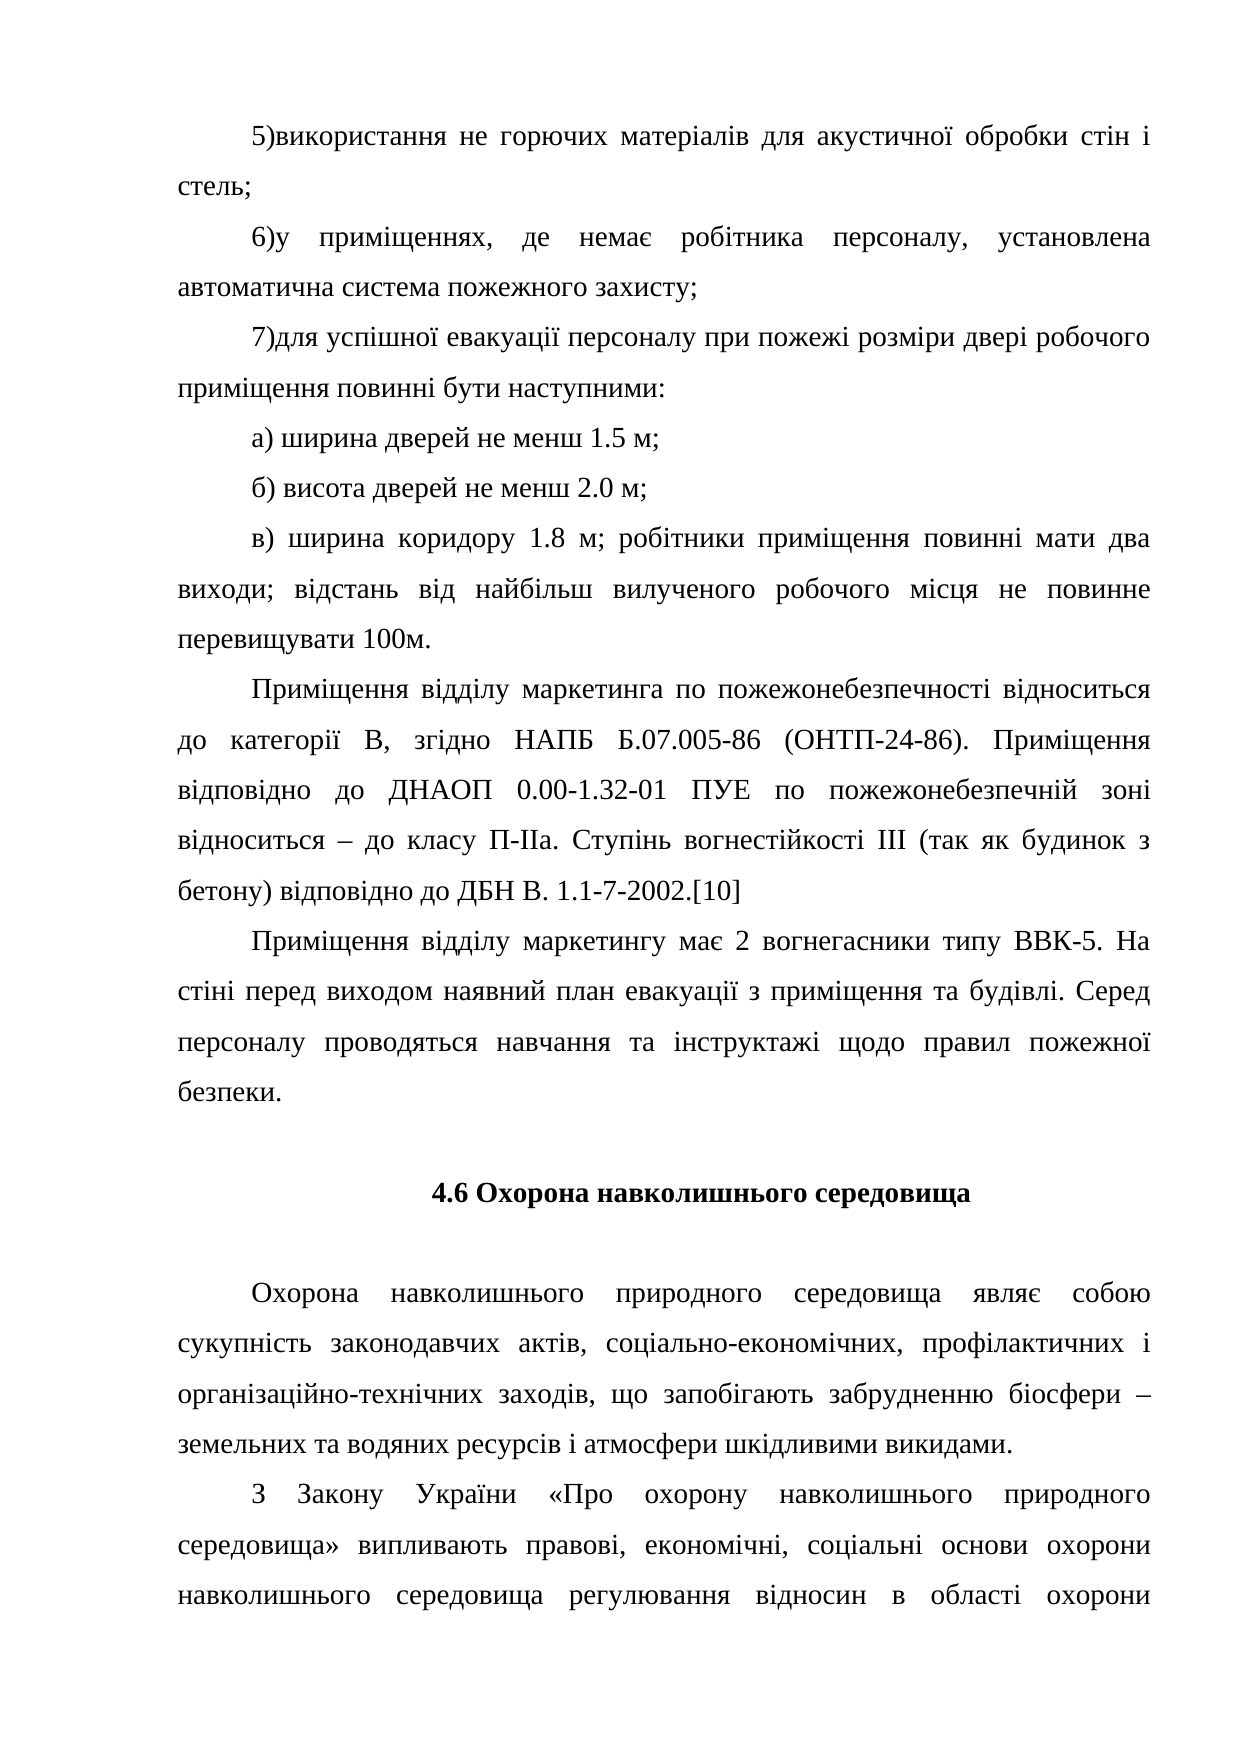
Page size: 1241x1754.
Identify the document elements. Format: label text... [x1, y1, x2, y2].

text 6)у приміщеннях, де немає робітника персоналу, установлена автоматична система пожежного захисту; [177, 219, 1152, 303]
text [177, 1477, 1152, 1611]
text 5)використання не горючих матеріалів для акустичної обробки стін і стель; [177, 118, 1152, 202]
text Охорона навколишнього природного середовища являє собою сукупність законодавчих актів, соціально-економічних, профілактичних і організаційно-технічних заходів, що запобігають забрудненню біосфери – земельних та водяних ресурсів і атмосфери шкідливими викидами. [177, 1275, 1152, 1460]
text Приміщення відділу маркетинга по пожежонебезпечності відноситься до категорії В, згідно НАПБ Б.07.005-86 (ОНТП-24-86). Приміщення відповідно до ДНАОП 0.00-1.32-01 ПУЕ по пожежонебезпечній зоні відноситься – до класу П-ІІа. Ступінь вогнестійкості III (так як будинок з бетону) відповідно до ДБН В. 1.1-7-2002.[10] [177, 672, 1152, 906]
text а) ширина дверей не менш ; [177, 420, 1152, 453]
text 4.6 Охорона навколишнього середовища [177, 1175, 1152, 1208]
text Приміщення відділу маркетингу має 2 вогнегасники типу ВВК-5. На стіні перед виходом наявний план евакуації з приміщення та будівлі. Серед персоналу проводяться навчання та інструктажі щодо правил пожежної безпеки. [177, 923, 1152, 1108]
text б) висота дверей не менш ; [177, 470, 1152, 504]
text 7)для успішної евакуації персоналу при пожежі розміри двері робочого приміщення повинні бути наступними: [177, 319, 1152, 403]
text в) ширина коридору ; робітники приміщення повинні мати два виходи; відстань від найбільш вилученого робочого місця не повинне перевищувати 100м. [177, 521, 1152, 655]
